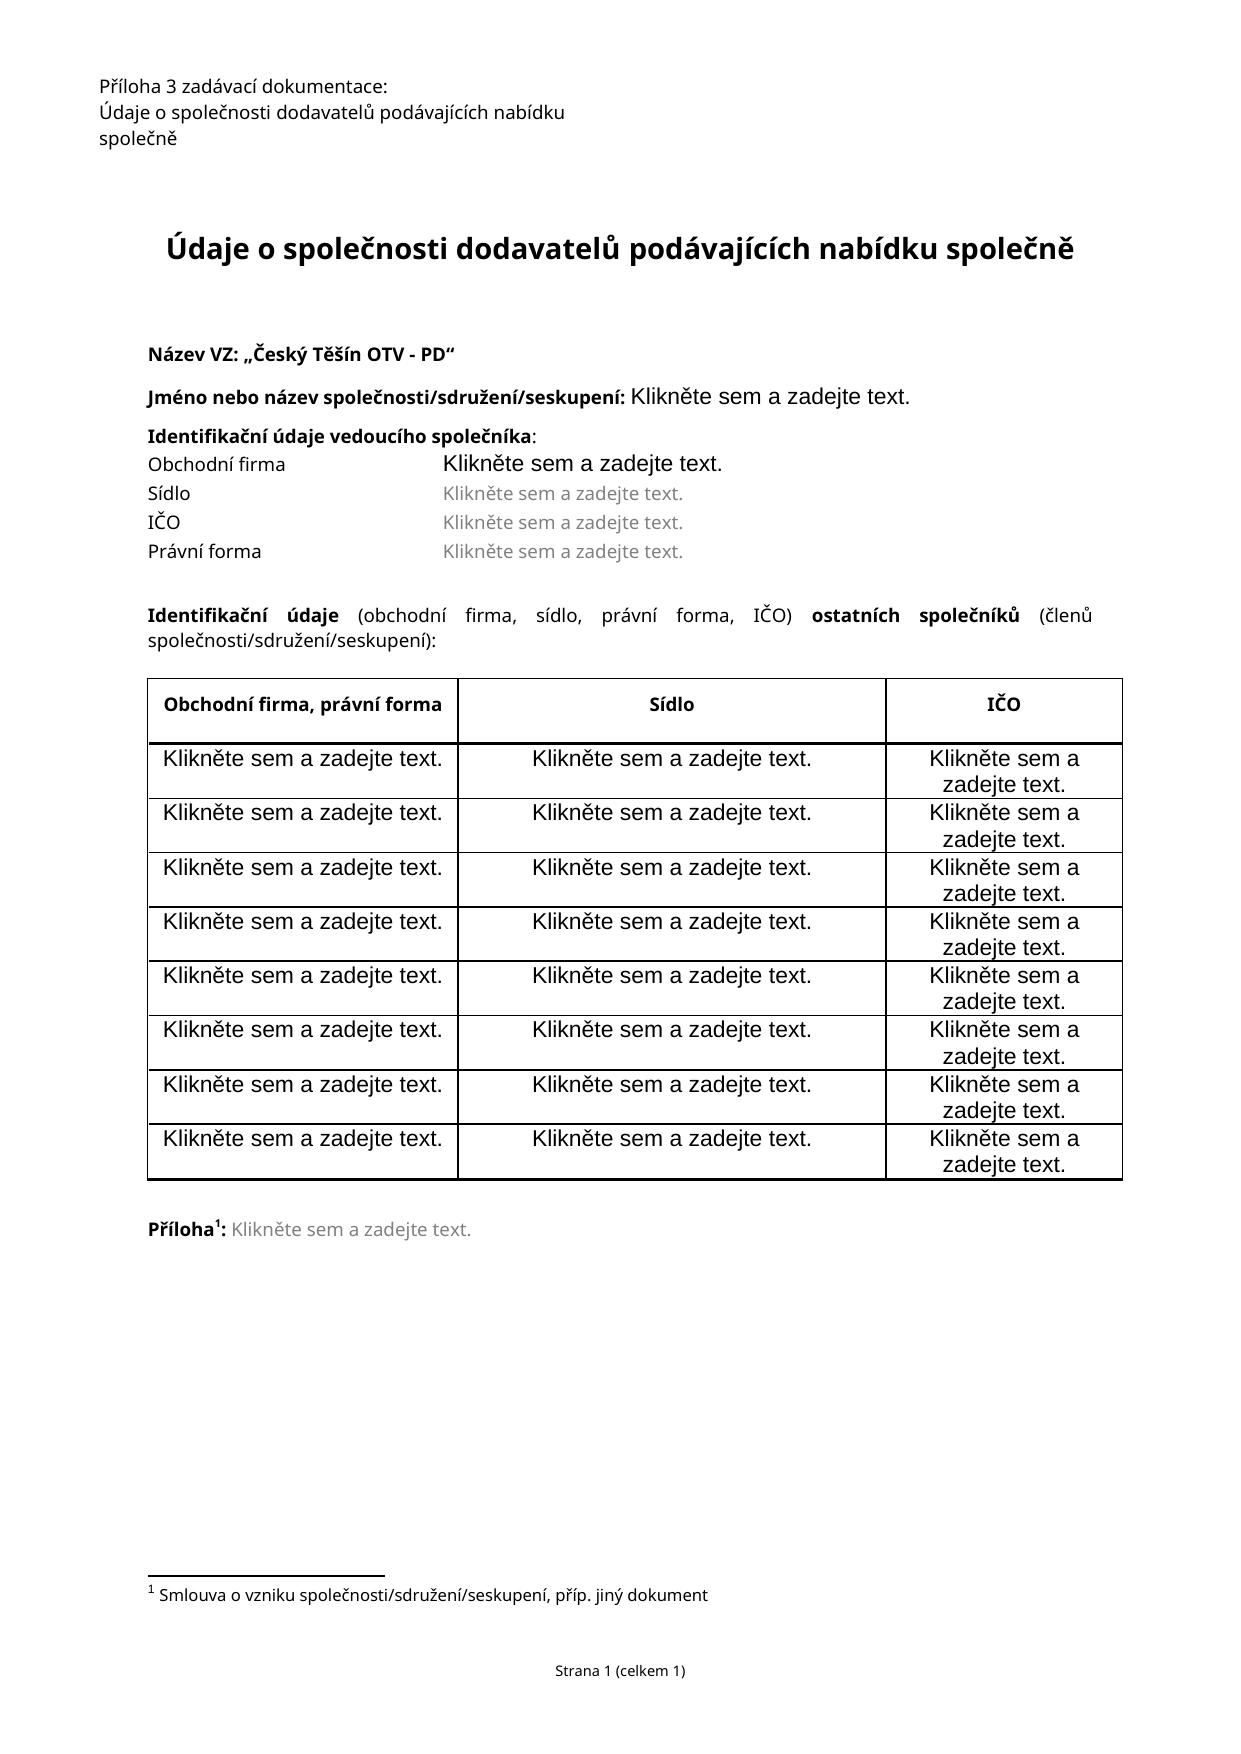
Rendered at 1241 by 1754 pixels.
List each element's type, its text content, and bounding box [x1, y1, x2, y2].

text Jméno nebo název společnosti/sdružení/seskupení: [148, 380, 1093, 411]
text Příloha: [148, 1216, 1093, 1241]
title Údaje o společnosti dodavatelů podávajících nabídku společně [148, 228, 1093, 268]
text Identifikační údaje vedoucího společníka: [148, 423, 1093, 448]
table_header Obchodní firma, právní forma [148, 679, 457, 742]
text IČO [148, 506, 1093, 535]
text Název VZ: „Český Těšín OTV - PD“ [148, 336, 1093, 367]
text Právní forma [148, 535, 1093, 564]
text Sídlo [148, 477, 1093, 506]
table_header Sídlo [459, 679, 885, 742]
text Identifikační údaje (obchodní firma, sídlo, právní forma, IČO) ostatních společníků (členů společnosti/sdružení/seskupení): [148, 602, 1093, 652]
text Obchodní firma [148, 448, 1093, 477]
table_header IČO [887, 679, 1122, 742]
